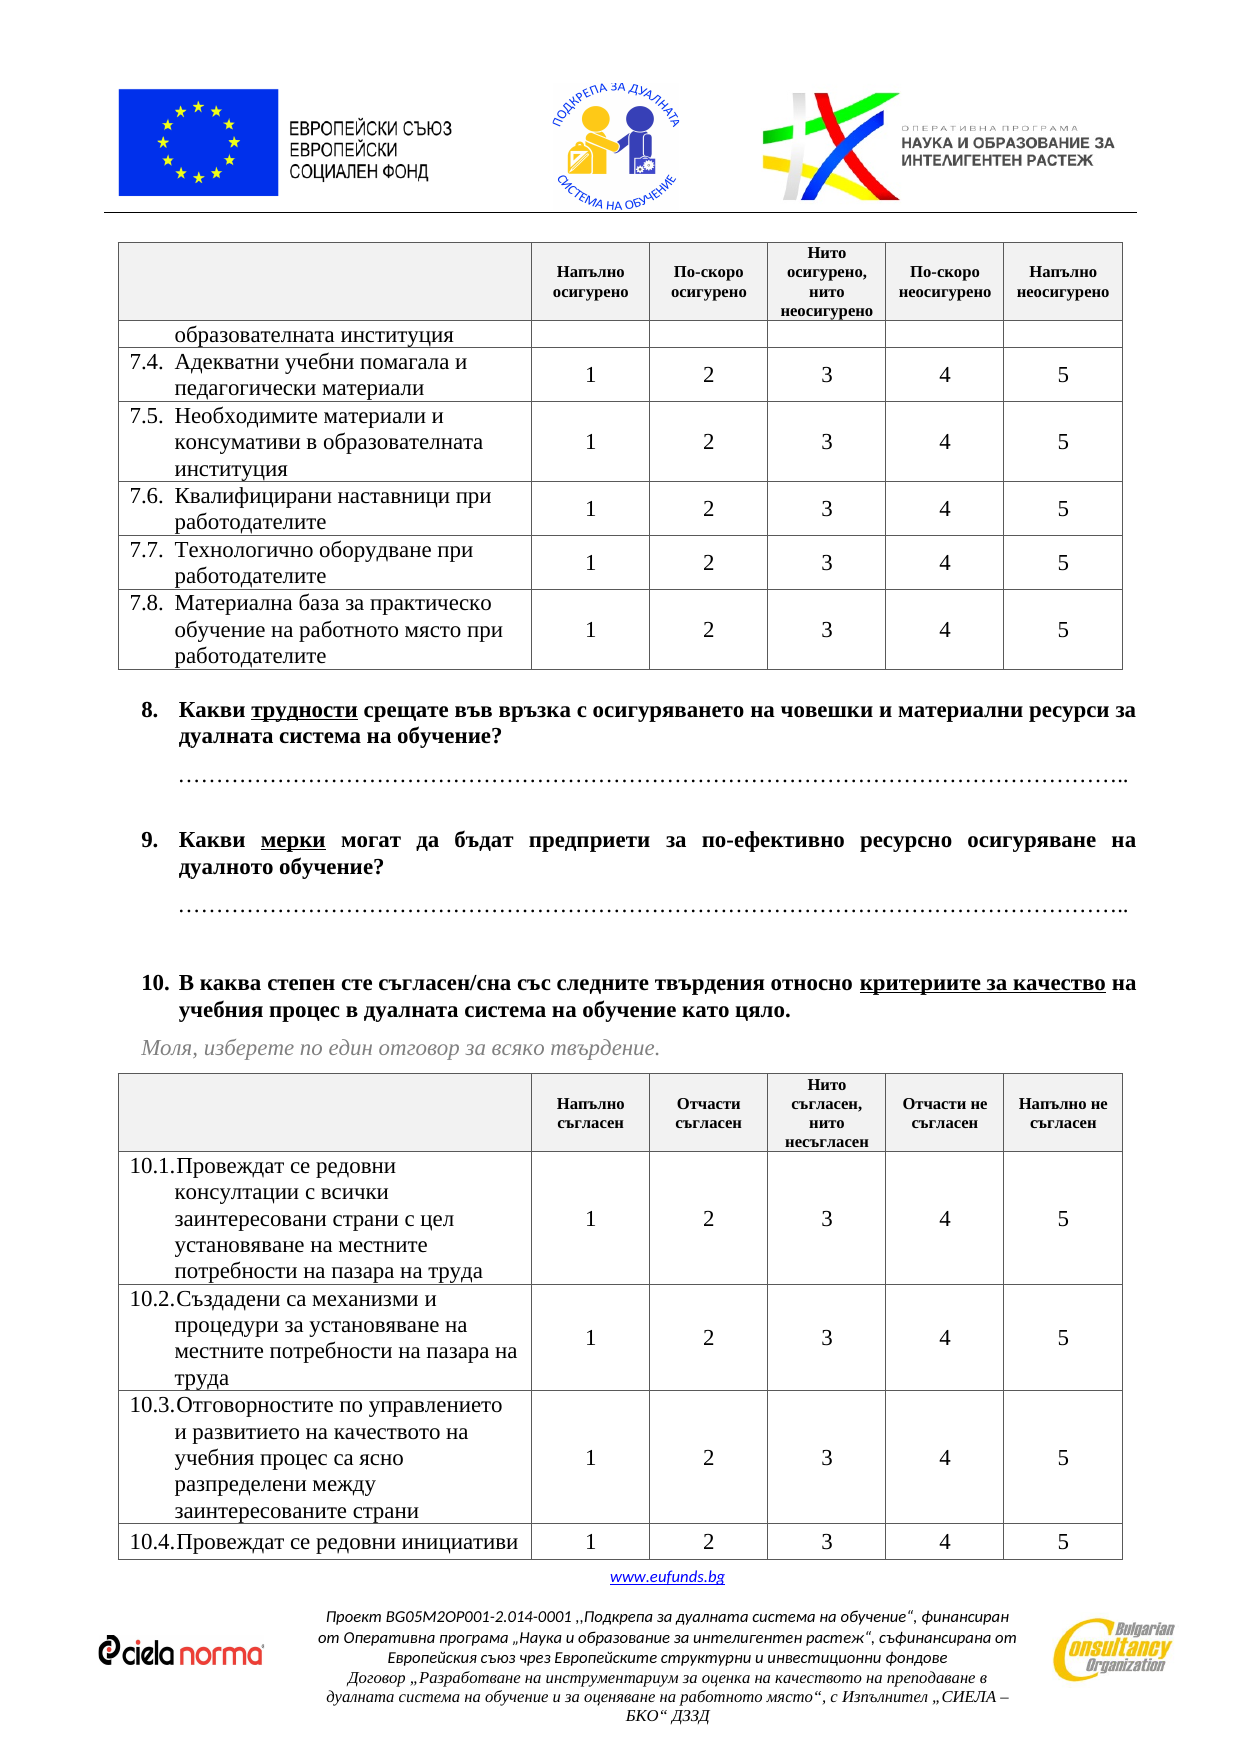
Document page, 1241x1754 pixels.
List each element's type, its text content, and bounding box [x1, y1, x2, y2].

table_cell 4 [886, 536, 1003, 588]
table_cell Провеждат се редовни консултации с всички заинтересовани страни с цел установяване на местните потребности на пазара на труда [119, 1152, 531, 1284]
picture [748, 73, 1134, 210]
table_header [119, 243, 531, 320]
table_header По-скоро неосигурено [886, 243, 1003, 320]
table_cell 1 [532, 321, 649, 347]
table_cell 2 [650, 402, 767, 481]
table_cell 1 [532, 1152, 649, 1284]
table_cell 2 [650, 1524, 767, 1558]
table_header Отчасти не съгласен [886, 1074, 1003, 1151]
table_cell 4 [886, 1285, 1003, 1390]
table_cell 2 [650, 590, 767, 668]
table_cell 2 [650, 321, 767, 347]
table_cell 5 [1004, 590, 1122, 668]
table_cell 3 [768, 536, 885, 588]
table_cell 3 [768, 1285, 885, 1390]
table_cell 5 [1004, 536, 1122, 588]
table_cell 4 [886, 482, 1003, 535]
table_cell Квалифицирани наставници при работодателите [119, 482, 531, 535]
table_cell Създадени са механизми и процедури за установяване на местните потребности на пазара на труда [119, 1285, 531, 1390]
table_cell 1 [532, 1391, 649, 1523]
table_header По-скоро осигурено [650, 243, 767, 320]
table_cell 3 [768, 590, 885, 668]
table_cell 5 [1004, 1285, 1122, 1390]
table_cell 2 [650, 1391, 767, 1523]
table_header Напълно неосигурено [1004, 243, 1122, 320]
table_cell 3 [768, 482, 885, 535]
table_cell 4 [886, 402, 1003, 481]
table_cell 5 [1004, 321, 1122, 347]
table_cell Адекватни учебни помагала и педагогически материали [119, 348, 531, 401]
table_header Напълно осигурено [532, 243, 649, 320]
table_header Нито съгласен, нито несъгласен [768, 1074, 885, 1151]
table_cell 3 [768, 402, 885, 481]
table_cell 4 [886, 590, 1003, 668]
table_cell 4 [886, 348, 1003, 401]
table_header [119, 1074, 531, 1151]
table_cell 3 [768, 1152, 885, 1284]
table_cell 3 [768, 348, 885, 401]
text …………………………………………………………………………………………………………….. [141, 892, 1137, 918]
picture [103, 77, 484, 210]
table_cell 1 [532, 590, 649, 668]
text …………………………………………………………………………………………………………….. [103, 761, 1137, 787]
table_cell 2 [650, 482, 767, 535]
table_cell 5 [1004, 482, 1122, 535]
table_header Напълно съгласен [532, 1074, 649, 1151]
table_cell 5 [1004, 402, 1122, 481]
table_cell Материална база в образователната институция [119, 321, 531, 347]
table_cell Необходимите материали и консумативи в образователната институция [119, 402, 531, 481]
picture [98, 1635, 265, 1665]
list Какви мерки могат да бъдат предприети за по-ефективно ресурсно осигуряване на дуалното обучение? [141, 826, 1137, 879]
table_cell 1 [532, 1524, 649, 1558]
table_header Нито осигурено, нито неосигурено [768, 243, 885, 320]
table_cell 3 [768, 1391, 885, 1523]
table_cell 3 [768, 321, 885, 347]
list Какви трудности срещате във връзка с осигуряването на човешки и материални ресурси за дуалната система на обучение? [141, 696, 1137, 749]
table_cell 4 [886, 1391, 1003, 1523]
picture [552, 83, 680, 210]
table_cell Материална база за практическо обучение на работното място при работодателите [119, 590, 531, 668]
list В каква степен сте съгласен/сна със следните твърдения относно критериите за качество на учебния процес в дуалната система на обучение като цяло. [141, 969, 1137, 1022]
table_cell 3 [768, 1524, 885, 1558]
table_cell Провеждат се редовни инициативи за сътрудничество с всички заинтересовани страни в ДСО [119, 1524, 531, 1558]
table_cell 5 [1004, 1391, 1122, 1523]
table_cell 5 [1004, 1152, 1122, 1284]
table_cell 4 [886, 1524, 1003, 1558]
table_cell 2 [650, 1285, 767, 1390]
table_cell 1 [532, 482, 649, 535]
table_cell 2 [650, 348, 767, 401]
table_header Отчасти съгласен [650, 1074, 767, 1151]
table_cell Отговорностите по управлението и развитието на качеството на учебния процес са ясно разпределени между заинтересованите страни [119, 1391, 531, 1523]
table_cell 1 [532, 536, 649, 588]
table_cell 4 [886, 321, 1003, 347]
table_cell 5 [1004, 348, 1122, 401]
table_cell 4 [886, 1152, 1003, 1284]
table_cell Технологично оборудване при работодателите [119, 536, 531, 588]
table_cell 1 [532, 1285, 649, 1390]
table_cell 2 [650, 1152, 767, 1284]
picture [1043, 1612, 1185, 1688]
text Моля, изберете по един отговор за всяко твърдение. [141, 1034, 1137, 1061]
table_header Напълно не съгласен [1004, 1074, 1122, 1151]
table_cell 2 [650, 536, 767, 588]
table_cell 1 [532, 402, 649, 481]
table_cell 1 [532, 348, 649, 401]
table_cell 5 [1004, 1524, 1122, 1558]
